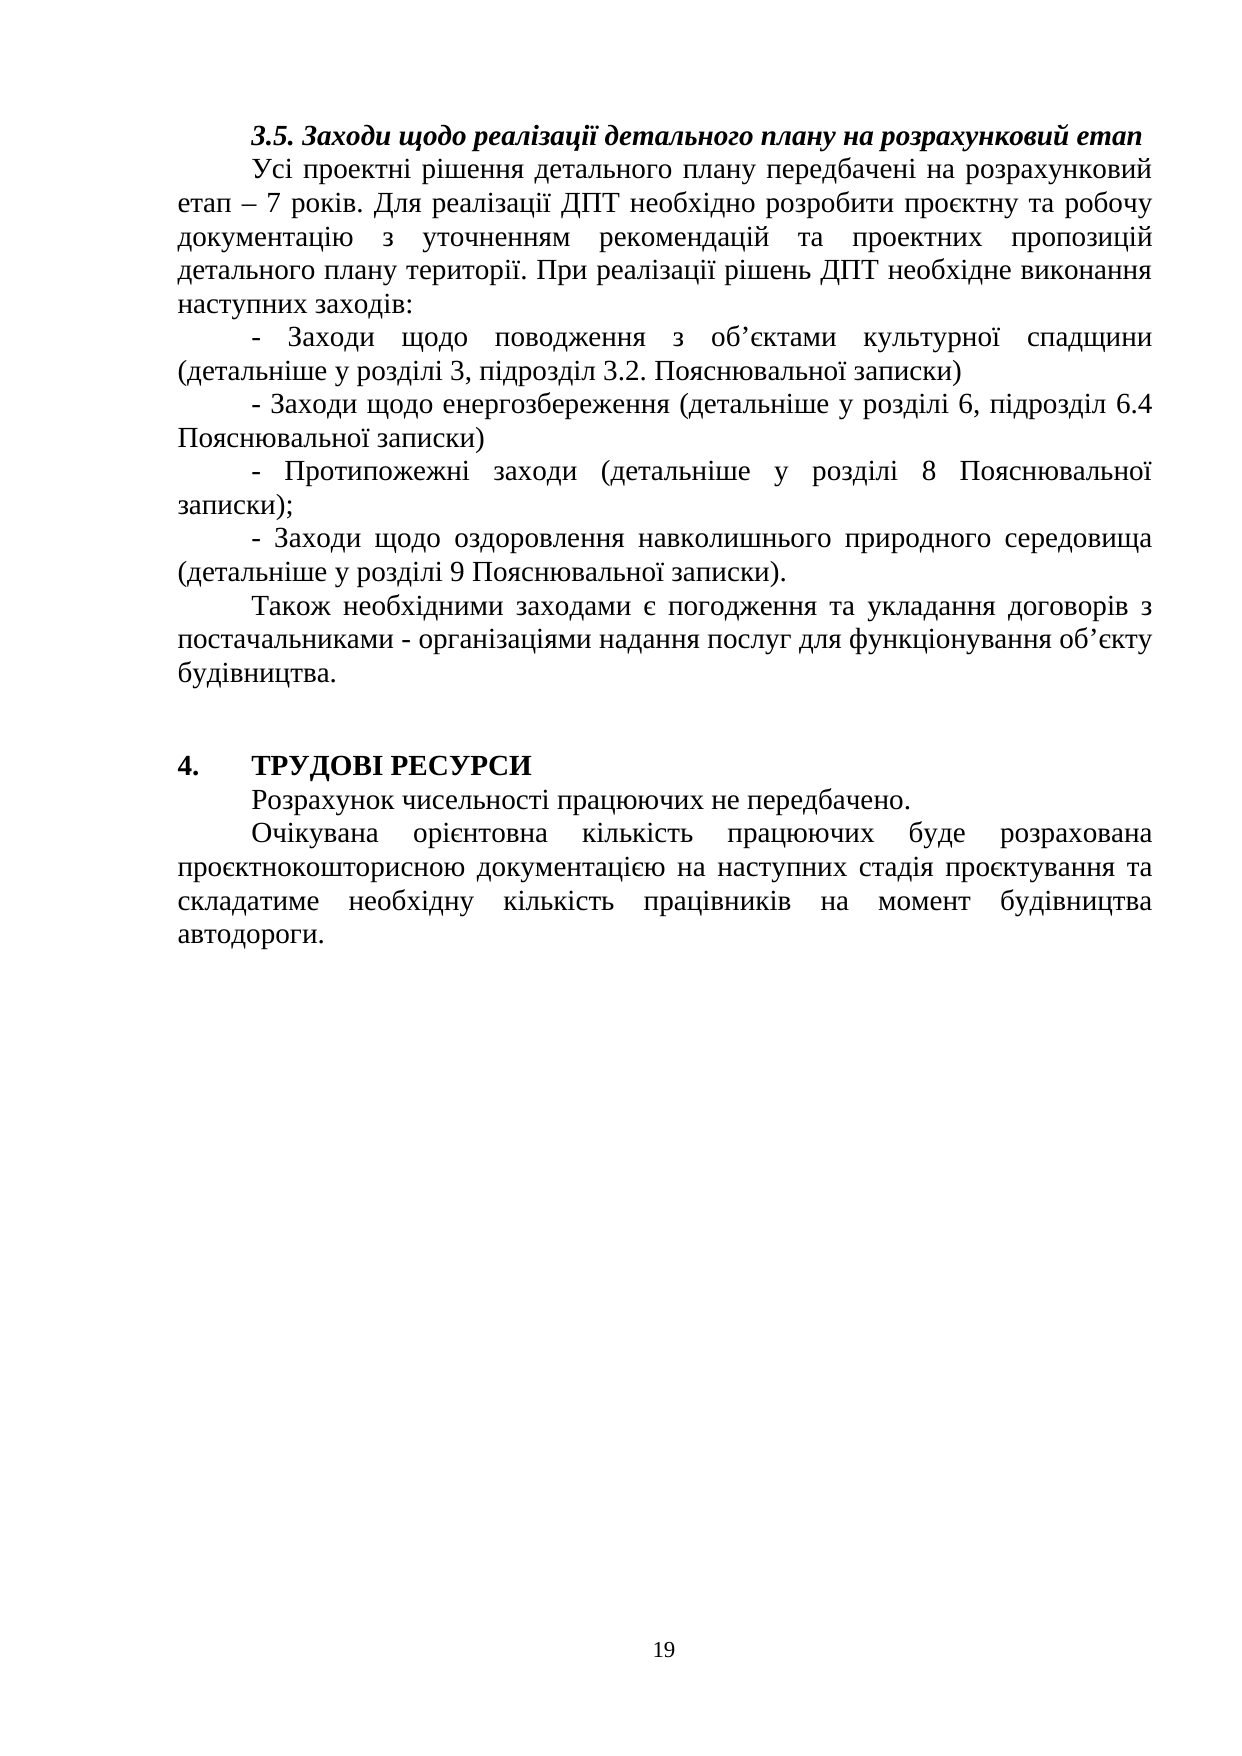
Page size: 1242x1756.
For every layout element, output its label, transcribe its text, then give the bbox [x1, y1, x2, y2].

list ТРУДОВІ РЕСУРСИ [177, 748, 1153, 782]
text Також необхідними заходами є погодження та укладання договорів з постачальниками - організаціями надання послуг для функціонування об’єкту будівництва. [177, 588, 1153, 688]
text - Заходи щодо поводження з об’єктами культурної спадщини (детальніше у розділі 3, підрозділ 3.2. Пояснювальної записки) [177, 319, 1153, 386]
text Усі проектні рішення детального плану передбачені на розрахунковий етап – 7 років. Для реалізації ДПТ необхідно розробити проєктну та робочу документацію з уточненням рекомендацій та проектних пропозицій детального плану території. При реалізації рішень ДПТ необхідне виконання наступних заходів: [177, 152, 1153, 319]
text Очікувана орієнтовна кількість працюючих буде розрахована проєктнокошторисною документацією на наступних стадія проєктування та складатиме необхідну кількість працівників на момент будівництва автодороги. [177, 816, 1153, 950]
text Розрахунок чисельності працюючих не передбачено. [177, 782, 1153, 816]
text - Протипожежні заходи (детальніше у розділі 8 Пояснювальної записки); [177, 453, 1153, 521]
text - Заходи щодо енергозбереження (детальніше у розділі 6, підрозділ 6.4 Пояснювальної записки) [177, 386, 1153, 453]
text 3.5. Заходи щодо реалізації детального плану на розрахунковий етап [177, 118, 1153, 152]
text - Заходи щодо оздоровлення навколишнього природного середовища (детальніше у розділі 9 Пояснювальної записки). [177, 521, 1153, 588]
